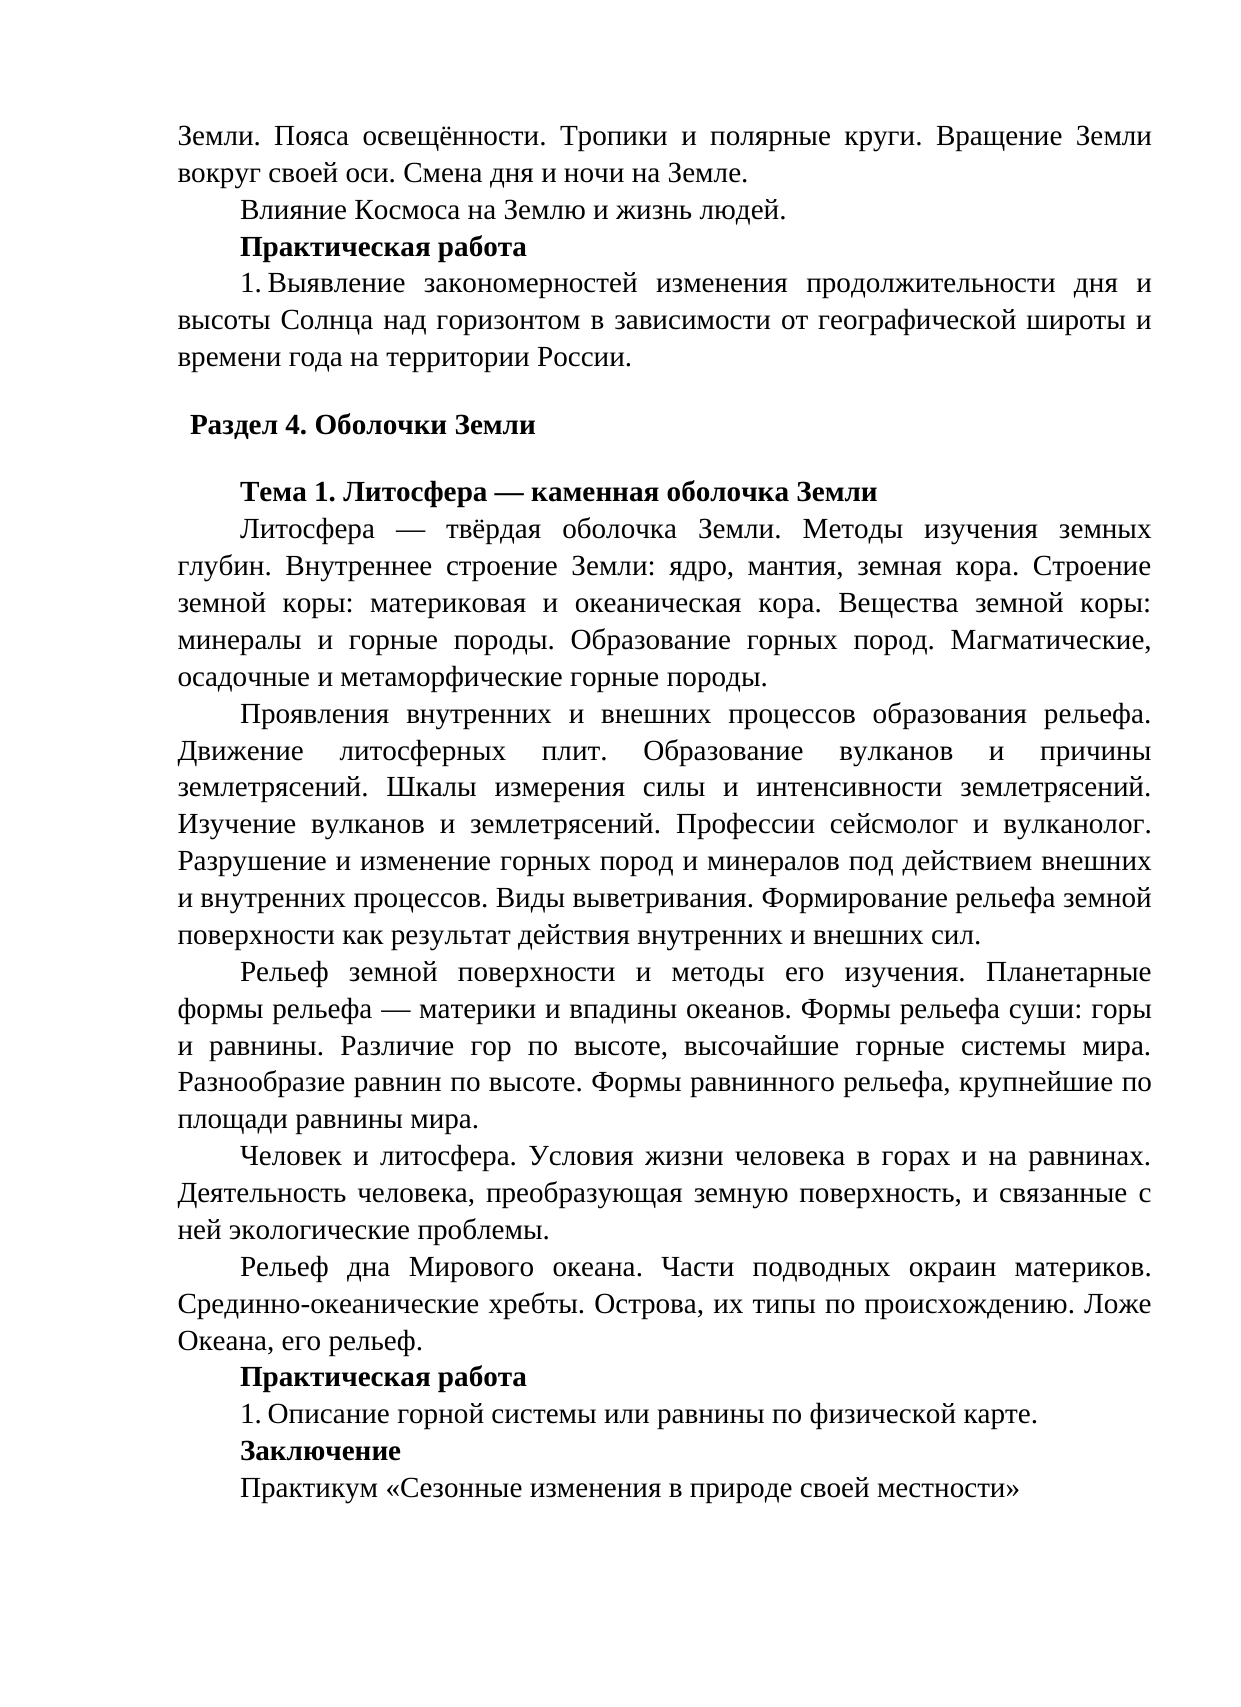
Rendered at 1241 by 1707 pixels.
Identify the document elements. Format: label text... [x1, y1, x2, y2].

text 1. Описание горной системы или равнины по физической карте. [177, 1396, 1152, 1430]
text Рельеф земной поверхности и методы его изучения. Планетарные формы рельефа — материки и впадины океанов. Формы рельефа суши: горы и равнины. Различие гор по высоте, высочайшие горные системы мира. Разнообразие равнин по высоте. Формы равнинного рельефа, крупнейшие по площади равнины мира. [177, 954, 1152, 1135]
text Человек и литосфера. Условия жизни человека в горах и на равнинах. Деятельность человека, преобразующая земную поверхность, и связанные с ней экологические проблемы. [177, 1138, 1152, 1246]
text Рельеф дна Мирового океана. Части подводных окраин материков. Срединно-океанические хребты. Острова, их типы по происхождению. Ложе Океана, его рельеф. [177, 1249, 1152, 1356]
text Заключение [177, 1433, 1152, 1467]
text Влияние Космоса на Землю и жизнь людей. [177, 192, 1152, 225]
text Практикум «Сезонные изменения в природе своей местности» [177, 1470, 1152, 1504]
text Проявления внутренних и внешних процессов образования рельефа. Движение литосферных плит. Образование вулканов и причины землетрясений. Шкалы измерения силы и интенсивности землетрясений. Изучение вулканов и землетрясений. Профессии сейсмолог и вулканолог. Разрушение и изменение горных пород и минералов под действием внешних и внутренних процессов. Виды выветривания. Формирование рельефа земной поверхности как результат действия внутренних и внешних сил. [177, 696, 1152, 951]
text Литосфера — твёрдая оболочка Земли. Методы изучения земных глубин. Внутреннее строение Земли: ядро, мантия, земная кора. Строение земной коры: материковая и океаническая кора. Вещества земной коры: минералы и горные породы. Образование горных пород. Магматические, осадочные и метаморфические горные породы. [177, 511, 1152, 692]
text Практическая работа [177, 1359, 1152, 1393]
text Практическая работа [177, 229, 1152, 262]
text 1. Выявление закономерностей изменения продолжительности дня и высоты Солнца над горизонтом в зависимости от географической широты и времени года на территории России. [177, 266, 1152, 373]
text Раздел 4. Оболочки Земли [190, 407, 1152, 441]
text Тема 1. Литосфера — каменная оболочка Земли [177, 474, 1152, 508]
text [177, 118, 1152, 188]
